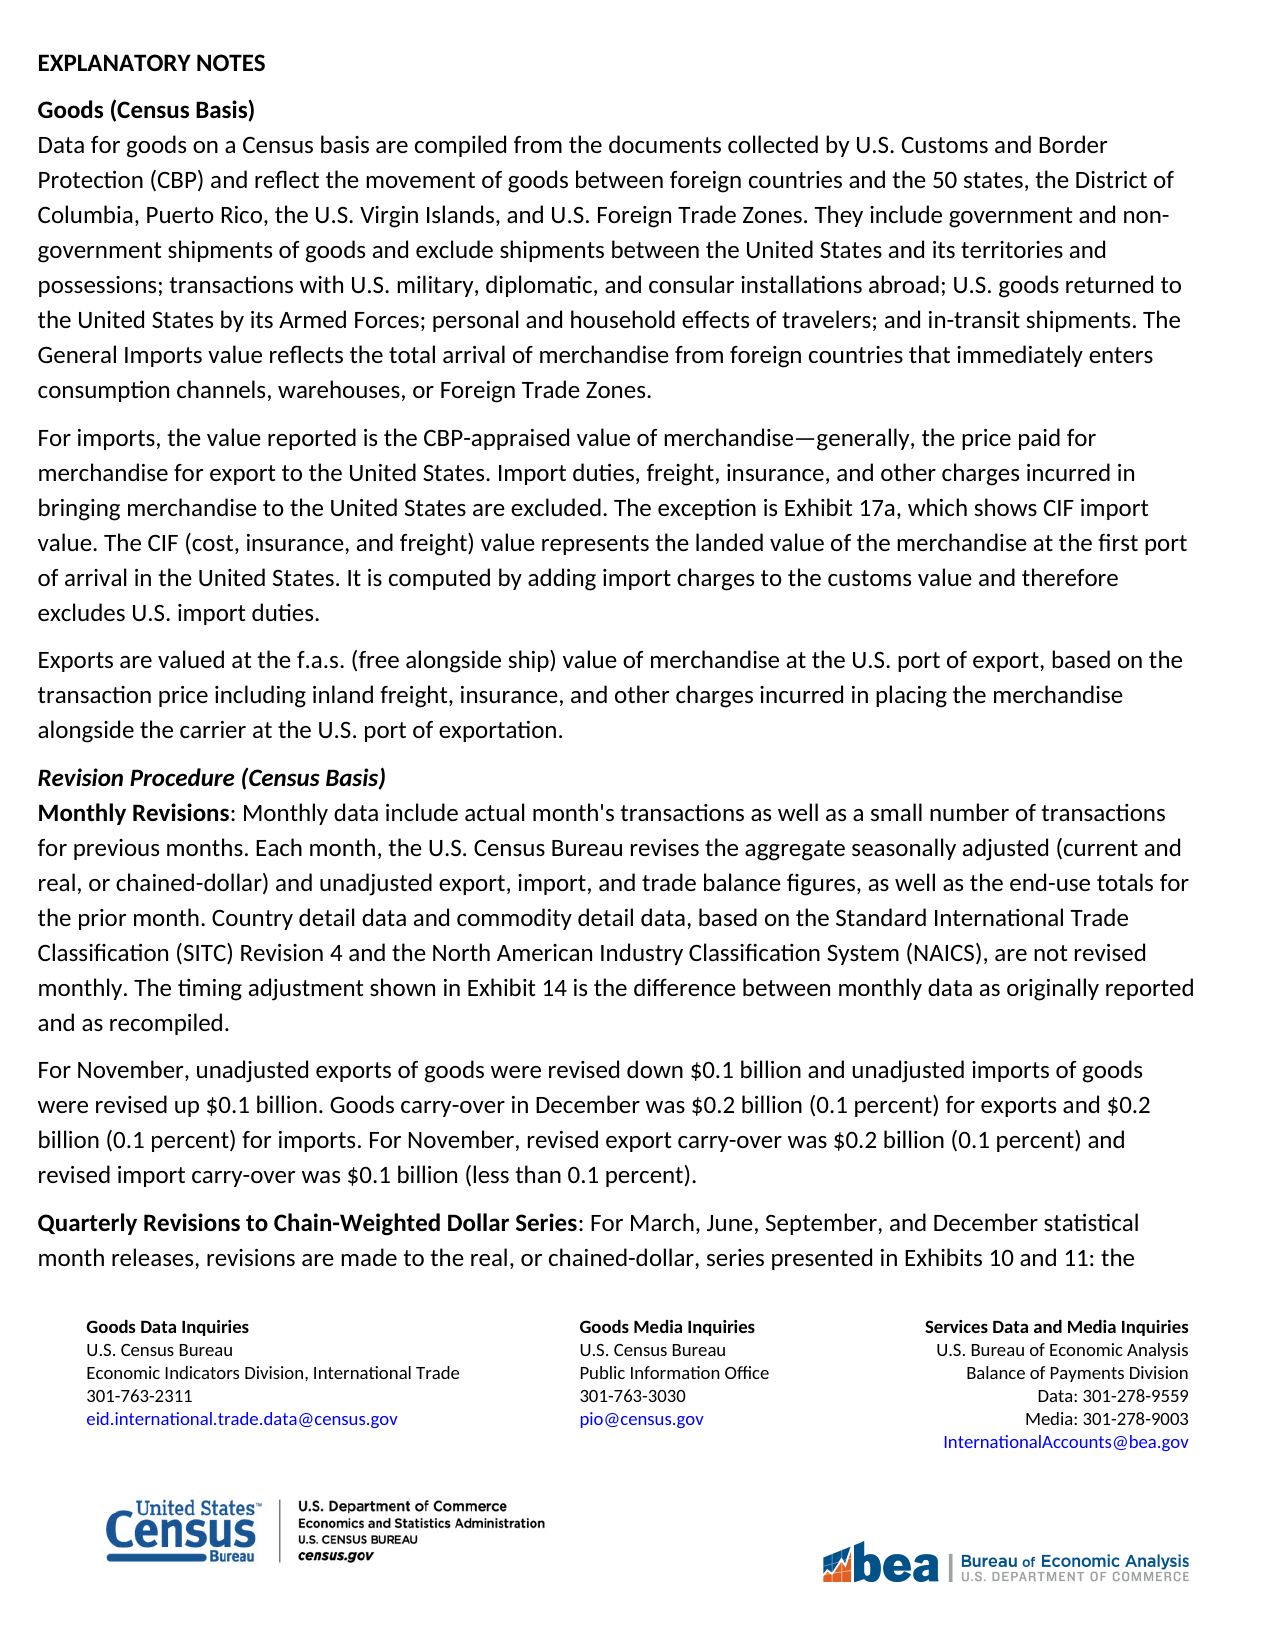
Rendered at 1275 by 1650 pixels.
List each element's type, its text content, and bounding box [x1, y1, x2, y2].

text Exports are valued at the f.a.s. (free alongside ship) value of merchandise at the U.S. port of export, based on the transaction price including inland freight, insurance, and other charges incurred in placing the merchandise alongside the carrier at the U.S. port of exportation. [37, 644, 1200, 745]
text EXPLANATORY NOTES [37, 47, 1200, 77]
text For imports, the value reported is the CBP-appraised value of merchandise—generally, the price paid for merchandise for export to the United States. Import duties, freight, insurance, and other charges incurred in bringing merchandise to the United States are excluded. The exception is Exhibit 17a, which shows CIF import value. The CIF (cost, insurance, and freight) value represents the landed value of the merchandise at the first port of arrival in the United States. It is computed by adding import charges to the customs value and therefore excludes U.S. import duties. [37, 422, 1200, 627]
text Revision Procedure (Census Basis) [37, 762, 1200, 792]
text Data for goods on a Census basis are compiled from the documents collected by U.S. Customs and Border Protection (CBP) and reflect the movement of goods between foreign countries and the 50 states, the District of Columbia, Puerto Rico, the U.S. Virgin Islands, and U.S. Foreign Trade Zones. They include government and non-government shipments of goods and exclude shipments between the United States and its territories and possessions; transactions with U.S. military, diplomatic, and consular installations abroad; U.S. goods returned to the United States by its Armed Forces; personal and household effects of travelers; and in-transit shipments. The General Imports value reflects the total arrival of merchandise from foreign countries that immediately enters consumption channels, warehouses, or Foreign Trade Zones. [37, 129, 1200, 405]
picture [823, 1541, 1189, 1582]
text Goods (Census Basis) [37, 94, 1200, 125]
picture [86, 1480, 564, 1582]
text For November, unadjusted exports of goods were revised down $0.1 billion and unadjusted imports of goods were revised up $0.1 billion. Goods carry-over in December was $0.2 billion (0.1 percent) for exports and $0.2 billion (0.1 percent) for imports. For November, revised export carry-over was $0.2 billion (0.1 percent) and revised import carry-over was $0.1 billion (less than 0.1 percent). [37, 1054, 1200, 1190]
text Monthly Revisions: Monthly data include actual month's transactions as well as a small number of transactions for previous months. Each month, the U.S. Census Bureau revises the aggregate seasonally adjusted (current and real, or chained-dollar) and unadjusted export, import, and trade balance figures, as well as the end-use totals for the prior month. Country detail data and commodity detail data, based on the Standard International Trade Classification (SITC) Revision 4 and the North American Industry Classification System (NAICS), are not revised monthly. The timing adjustment shown in Exhibit 14 is the difference between monthly data as originally reported and as recompiled. [37, 797, 1200, 1037]
